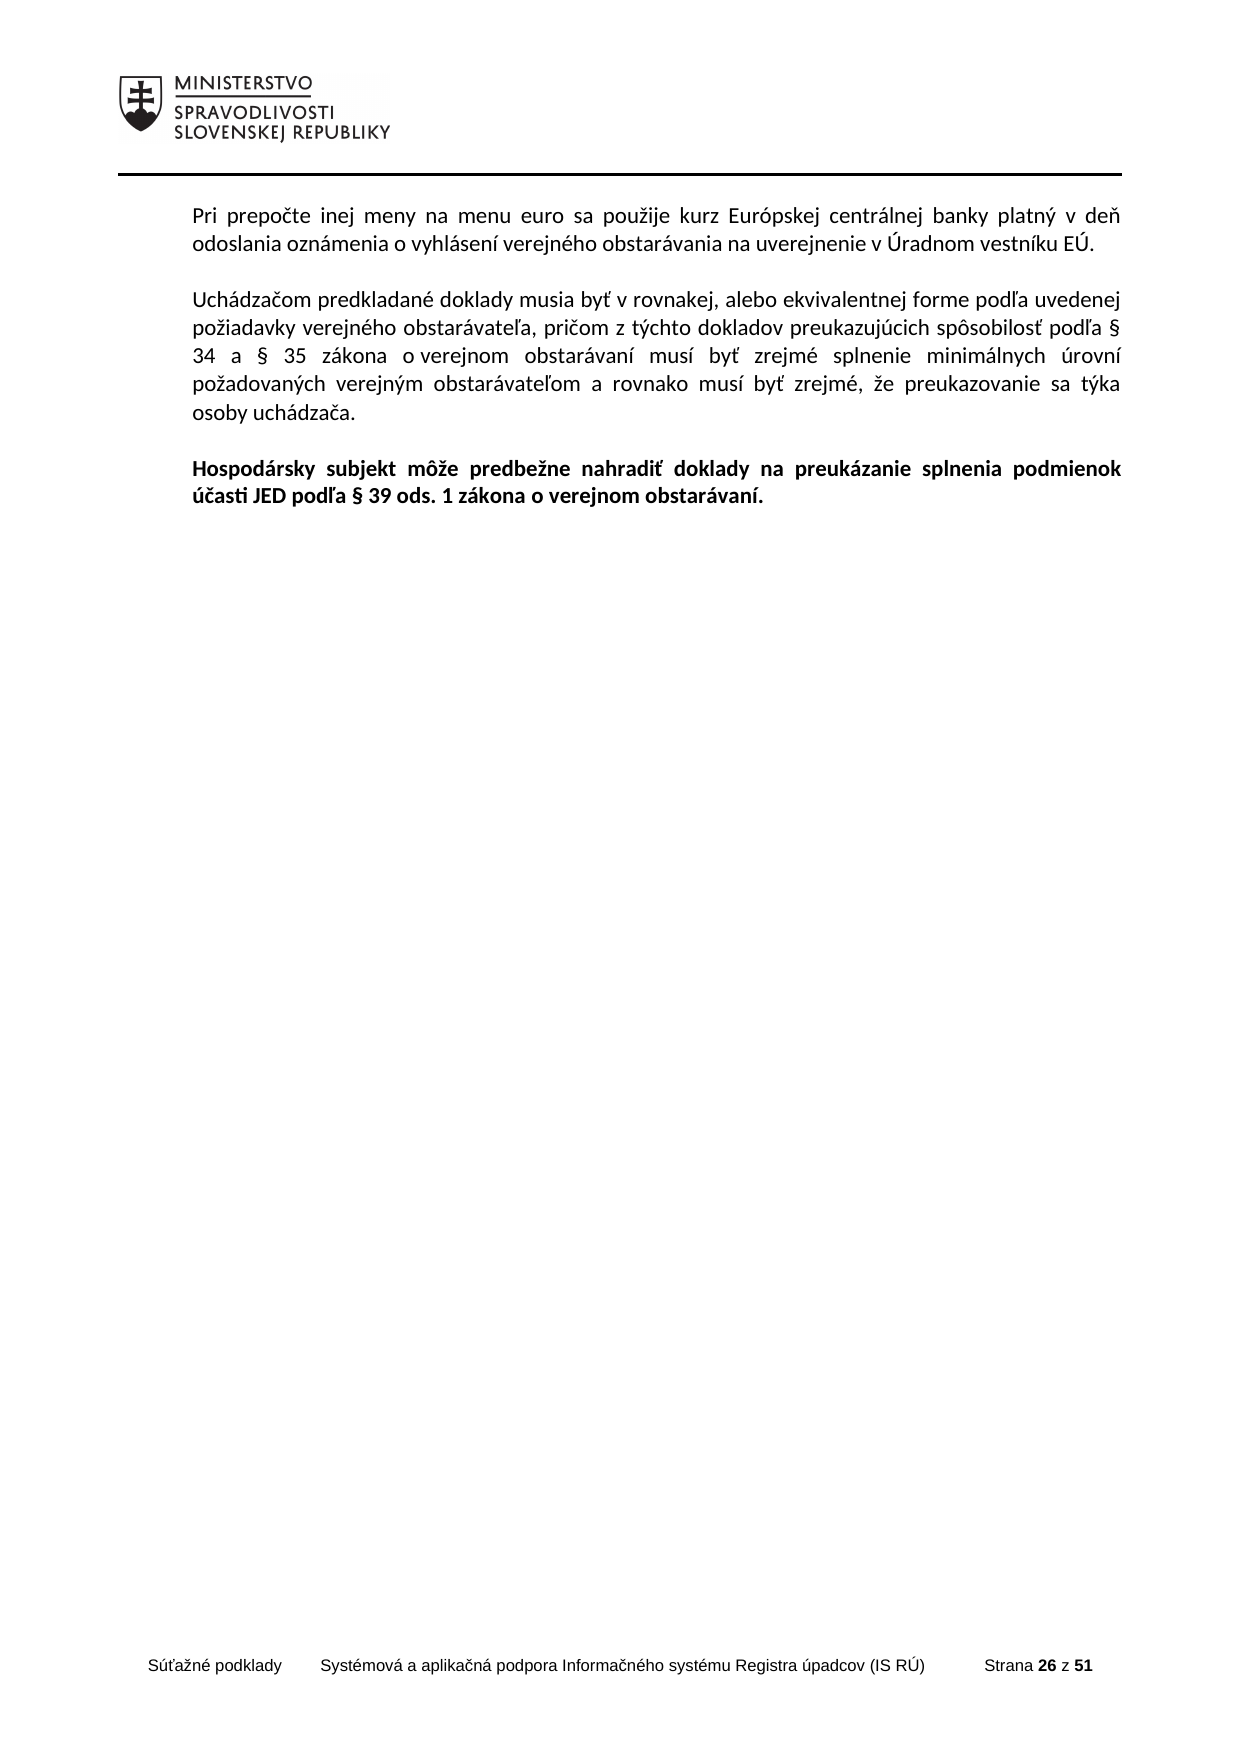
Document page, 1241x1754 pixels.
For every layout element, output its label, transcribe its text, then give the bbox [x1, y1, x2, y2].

text Uchádzačom predkladané doklady musia byť v rovnakej, alebo ekvivalentnej forme podľa uvedenej požiadavky verejného obstarávateľa, pričom z týchto dokladov preukazujúcich spôsobilosť podľa § 34 a § 35 zákona o verejnom obstarávaní musí byť zrejmé splnenie minimálnych úrovní požadovaných verejným obstarávateľom a rovnako musí byť zrejmé, že preukazovanie sa týka osoby uchádzača. [192, 286, 1122, 426]
picture [118, 73, 390, 144]
text Hospodársky subjekt môže predbežne nahradiť doklady na preukázanie splnenia podmienok účasti JED podľa § 39 ods. 1 zákona o verejnom obstarávaní. [192, 454, 1122, 510]
text Pri prepočte inej meny na menu euro sa použije kurz Európskej centrálnej banky platný v deň odoslania oznámenia o vyhlásení verejného obstarávania na uverejnenie v Úradnom vestníku EÚ. [192, 201, 1122, 257]
